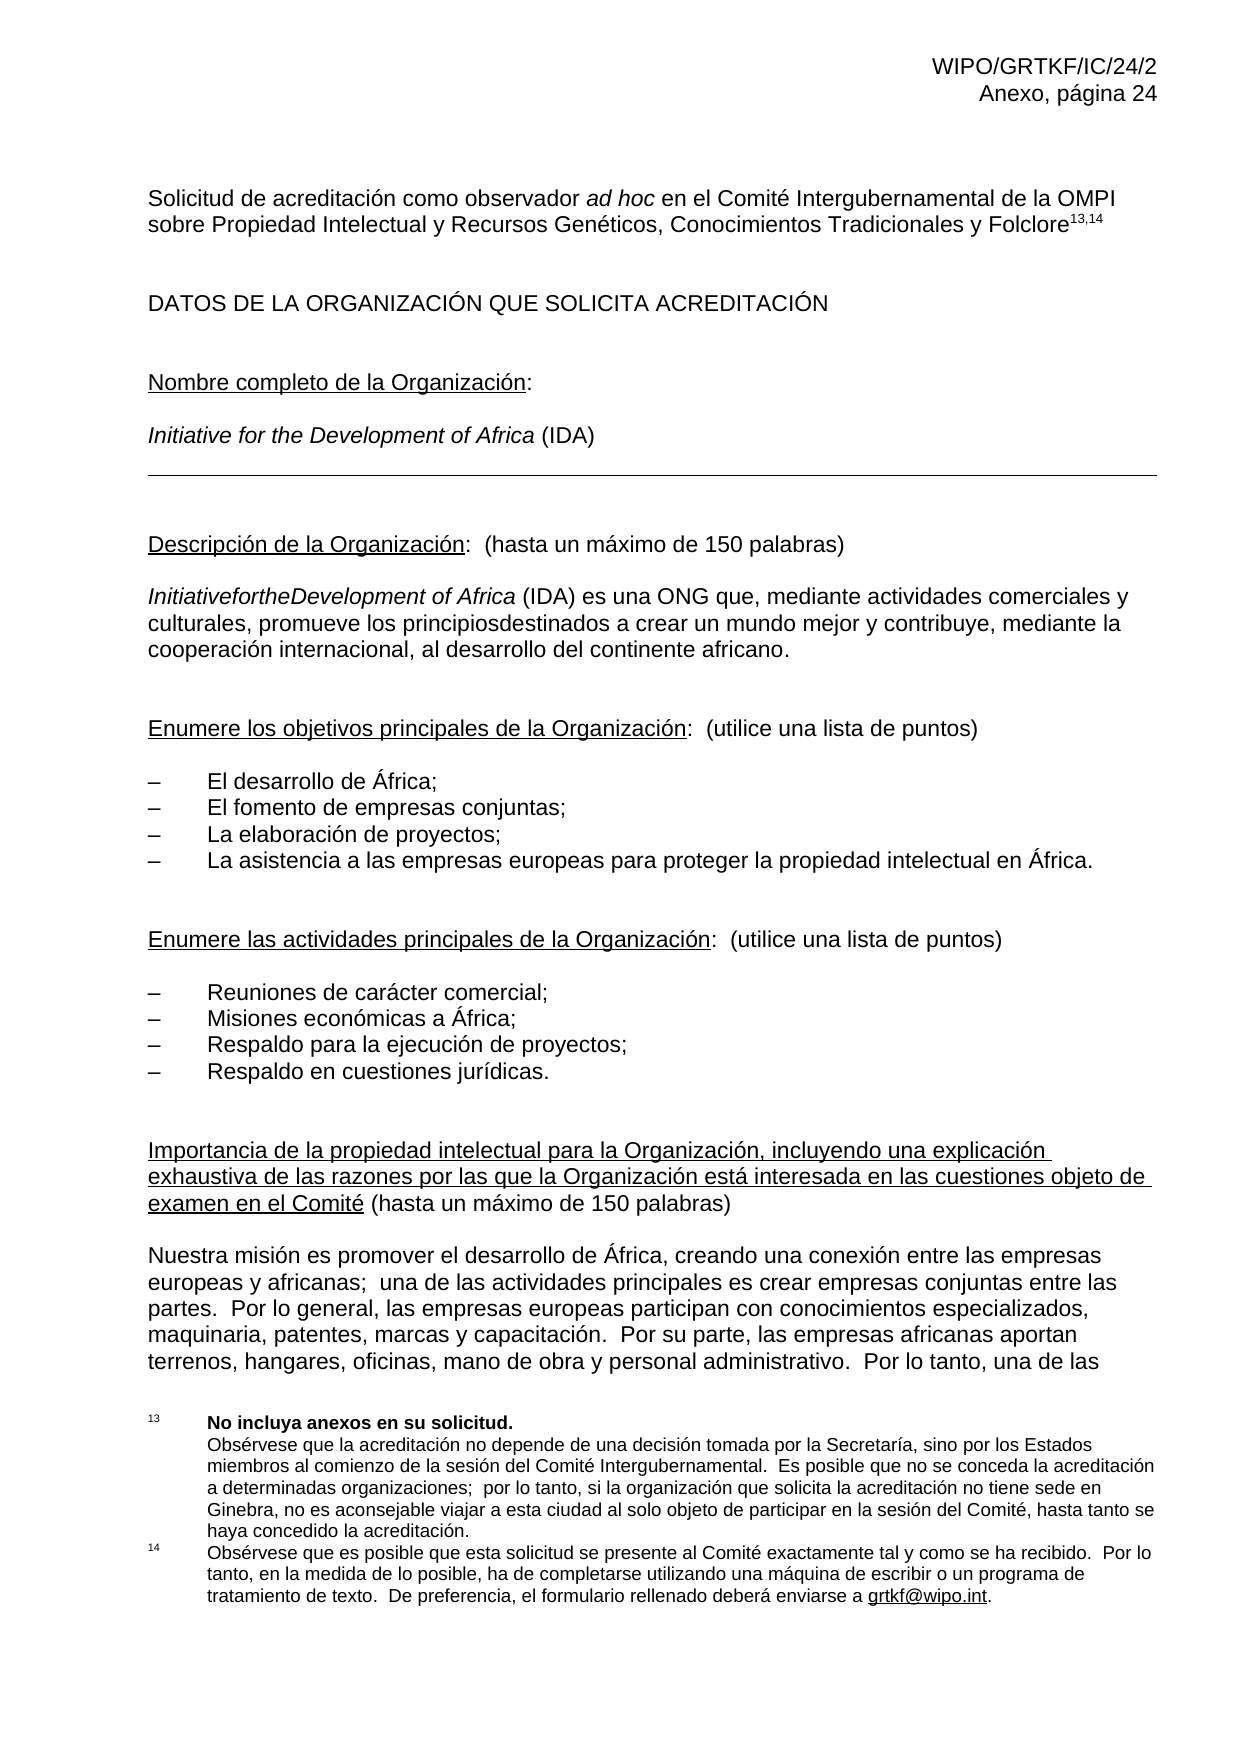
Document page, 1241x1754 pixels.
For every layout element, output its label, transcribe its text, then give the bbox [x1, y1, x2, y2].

text – Respaldo en cuestiones jurídicas. [148, 1058, 1157, 1084]
text – Misiones económicas a África; [148, 1005, 1157, 1031]
text InitiativefortheDevelopment of Africa (IDA) es una ONG que, mediante actividades comerciales y culturales, promueve los principiosdestinados a crear un mundo mejor y contribuye, mediante la cooperación internacional, al desarrollo del continente africano. [148, 583, 1157, 662]
text – Reuniones de carácter comercial; [148, 979, 1157, 1005]
text – Respaldo para la ejecución de proyectos; [148, 1031, 1157, 1058]
text – El fomento de empresas conjuntas; [148, 794, 1157, 821]
text Initiative for the Development of Africa (IDA) [148, 422, 1157, 448]
text Enumere las actividades principales de la Organización: (utilice una lista de puntos) [148, 926, 1157, 952]
text – El desarrollo de África; [148, 768, 1157, 794]
text Solicitud de acreditación como observador ad hoc en el Comité Intergubernamental de la OMPI sobre Propiedad Intelectual y Recursos Genéticos, Conocimientos Tradicionales y Folclore, [148, 185, 1157, 238]
text Descripción de la Organización: (hasta un máximo de 150 palabras) [148, 531, 1157, 557]
text Nombre completo de la Organización: [148, 369, 1157, 396]
text DATOS DE LA ORGANIZACIÓN QUE SOLICITA ACREDITACIÓN [148, 290, 1157, 317]
text Importancia de la propiedad intelectual para la Organización, incluyendo una explicación exhaustiva de las razones por las que la Organización está interesada en las cuestiones objeto de examen en el Comité (hasta un máximo de 150 palabras) [148, 1137, 1157, 1216]
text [148, 1242, 1157, 1374]
text – La asistencia a las empresas europeas para proteger la propiedad intelectual en África. [148, 847, 1157, 873]
text Enumere los objetivos principales de la Organización: (utilice una lista de puntos) [148, 715, 1157, 741]
text – La elaboración de proyectos; [148, 821, 1157, 847]
